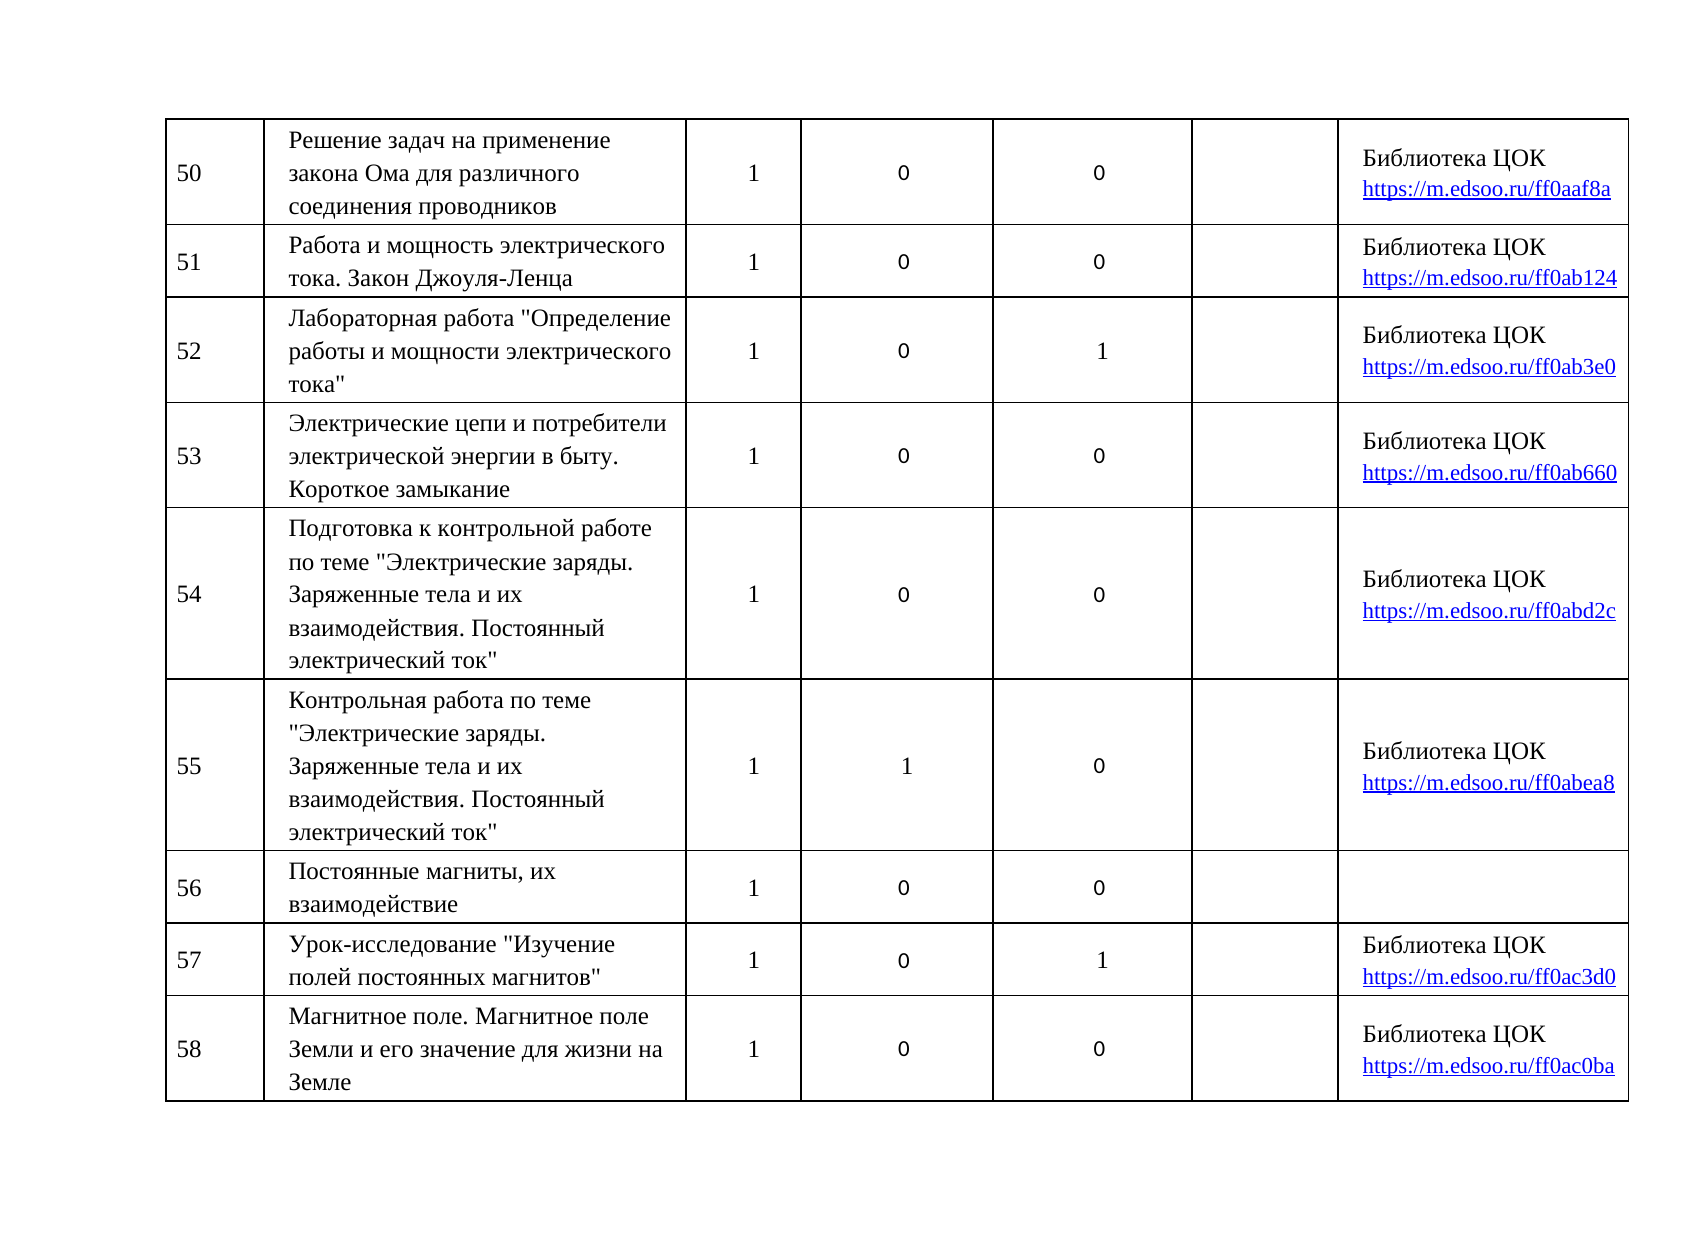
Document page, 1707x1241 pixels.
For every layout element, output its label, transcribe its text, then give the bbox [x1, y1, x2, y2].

table_cell Библиотека ЦОК https://m.edsoo.ru/ff0ac0ba [1339, 996, 1628, 1100]
table_cell Библиотека ЦОК https://m.edsoo.ru/ff0ab660 [1339, 403, 1628, 507]
table_cell [1193, 225, 1337, 296]
table_cell 56 [167, 851, 263, 922]
table_cell 1 [994, 298, 1191, 401]
table_cell Магнитное поле. Магнитное поле Земли и его значение для жизни на Земле [265, 996, 685, 1100]
table_cell Электрические цепи и потребители электрической энергии в быту. Короткое замыкание [265, 403, 685, 507]
table_cell 0 [802, 508, 992, 678]
table_cell Библиотека ЦОК https://m.edsoo.ru/ff0ac3d0 [1339, 924, 1628, 994]
table_cell 0 [802, 298, 992, 401]
table_cell 0 [802, 225, 992, 296]
table_cell Библиотека ЦОК https://m.edsoo.ru/ff0ab124 [1339, 225, 1628, 296]
table_cell 57 [167, 924, 263, 994]
table_cell [1193, 996, 1337, 1100]
table_cell [1193, 298, 1337, 401]
table_cell [1193, 403, 1337, 507]
table_cell 0 [994, 508, 1191, 678]
table_cell Библиотека ЦОК https://m.edsoo.ru/ff0abd2c [1339, 508, 1628, 678]
table_cell 1 [687, 225, 800, 296]
table_cell 58 [167, 996, 263, 1100]
table_cell [1193, 851, 1337, 922]
table_cell 1 [687, 508, 800, 678]
table_cell Лабораторная работа "Определение работы и мощности электрического тока" [265, 298, 685, 401]
table_cell Урок-исследование "Изучение полей постоянных магнитов" [265, 924, 685, 994]
table_cell [1339, 851, 1628, 922]
table_cell 0 [802, 924, 992, 994]
table_cell 1 [687, 298, 800, 401]
table_cell [1193, 680, 1337, 850]
table_cell Библиотека ЦОК https://m.edsoo.ru/ff0aaf8a [1339, 120, 1628, 223]
table_cell 55 [167, 680, 263, 850]
table_cell 0 [802, 120, 992, 223]
table_cell 53 [167, 403, 263, 507]
table_cell 1 [687, 924, 800, 994]
table_cell 1 [802, 680, 992, 850]
table_cell 1 [687, 120, 800, 223]
table_cell 0 [994, 680, 1191, 850]
table_cell 0 [994, 403, 1191, 507]
table_cell 50 [167, 120, 263, 223]
table_cell 1 [687, 403, 800, 507]
table_cell Библиотека ЦОК https://m.edsoo.ru/ff0ab3e0 [1339, 298, 1628, 401]
table_cell 54 [167, 508, 263, 678]
table_cell Библиотека ЦОК https://m.edsoo.ru/ff0abea8 [1339, 680, 1628, 850]
table_cell 0 [994, 120, 1191, 223]
table_cell Контрольная работа по теме "Электрические заряды. Заряженные тела и их взаимодействия. Постоянный электрический ток" [265, 680, 685, 850]
table_cell 51 [167, 225, 263, 296]
table_cell 1 [687, 680, 800, 850]
table_cell 0 [994, 225, 1191, 296]
table_cell 0 [802, 403, 992, 507]
table_cell Постоянные магниты, их взаимодействие [265, 851, 685, 922]
table_cell 0 [802, 851, 992, 922]
table_cell [1193, 508, 1337, 678]
table_cell 52 [167, 298, 263, 401]
table_cell Решение задач на применение закона Ома для различного соединения проводников [265, 120, 685, 223]
table_cell Подготовка к контрольной работе по теме "Электрические заряды. Заряженные тела и их взаимодействия. Постоянный электрический ток" [265, 508, 685, 678]
table_cell [1193, 924, 1337, 994]
table_cell 0 [994, 996, 1191, 1100]
table_cell Работа и мощность электрического тока. Закон Джоуля-Ленца [265, 225, 685, 296]
table_cell 0 [994, 851, 1191, 922]
table_cell [1193, 120, 1337, 223]
table_cell 1 [687, 851, 800, 922]
table_cell 1 [994, 924, 1191, 994]
table_cell 0 [802, 996, 992, 1100]
table_cell 1 [687, 996, 800, 1100]
